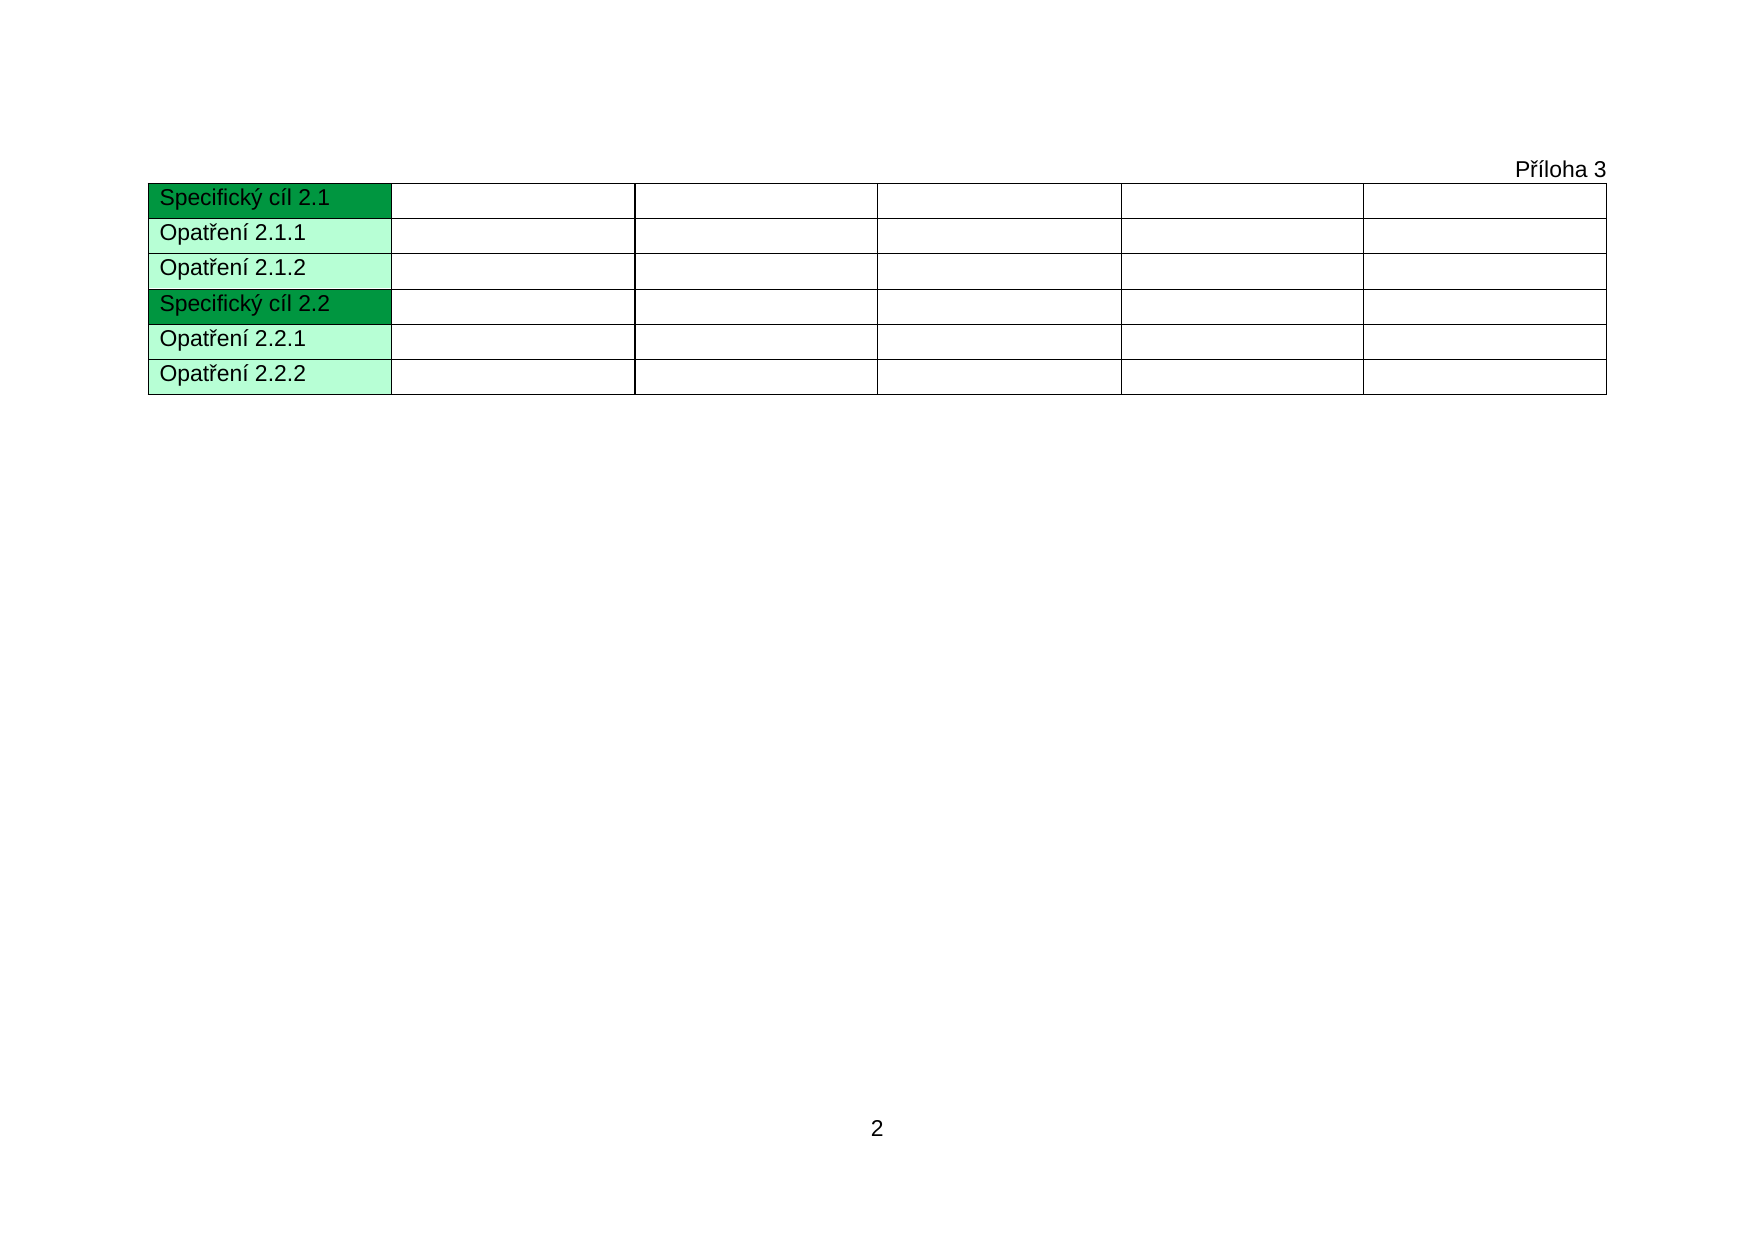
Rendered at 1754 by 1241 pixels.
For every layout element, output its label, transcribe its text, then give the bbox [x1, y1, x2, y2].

table_cell [878, 360, 1121, 394]
table_cell [392, 184, 634, 218]
table_cell Specifický cíl 2.2 [149, 290, 391, 324]
table_cell [636, 184, 877, 218]
table_cell [1122, 219, 1363, 253]
table_cell [1122, 184, 1363, 218]
table_cell Opatření 2.1.2 [149, 254, 391, 288]
table_cell [1122, 325, 1363, 359]
table_cell [392, 360, 634, 394]
table_cell [1122, 290, 1363, 324]
table_cell [636, 325, 877, 359]
table_cell [878, 254, 1121, 288]
table_cell [878, 184, 1121, 218]
table_cell [636, 290, 877, 324]
table_cell Specifický cíl 2.1 [149, 184, 391, 218]
table_cell Opatření 2.2.2 [149, 360, 391, 394]
table_cell Opatření 2.2.1 [149, 325, 391, 359]
table_cell [878, 219, 1121, 253]
table_cell [1364, 325, 1606, 359]
table_cell [636, 254, 877, 288]
table_cell [636, 219, 877, 253]
table_cell [636, 360, 877, 394]
table_cell [1364, 360, 1606, 394]
table_cell [1122, 254, 1363, 288]
table_cell Opatření 2.1.1 [149, 219, 391, 253]
table_cell [1364, 184, 1606, 218]
table_cell [392, 254, 634, 288]
table_cell [392, 325, 634, 359]
table_cell [1364, 254, 1606, 288]
table_cell [392, 290, 634, 324]
table_cell [878, 290, 1121, 324]
table_cell [878, 325, 1121, 359]
table_cell [1364, 219, 1606, 253]
table_cell [392, 219, 634, 253]
table_cell [1364, 290, 1606, 324]
table_cell [1122, 360, 1363, 394]
